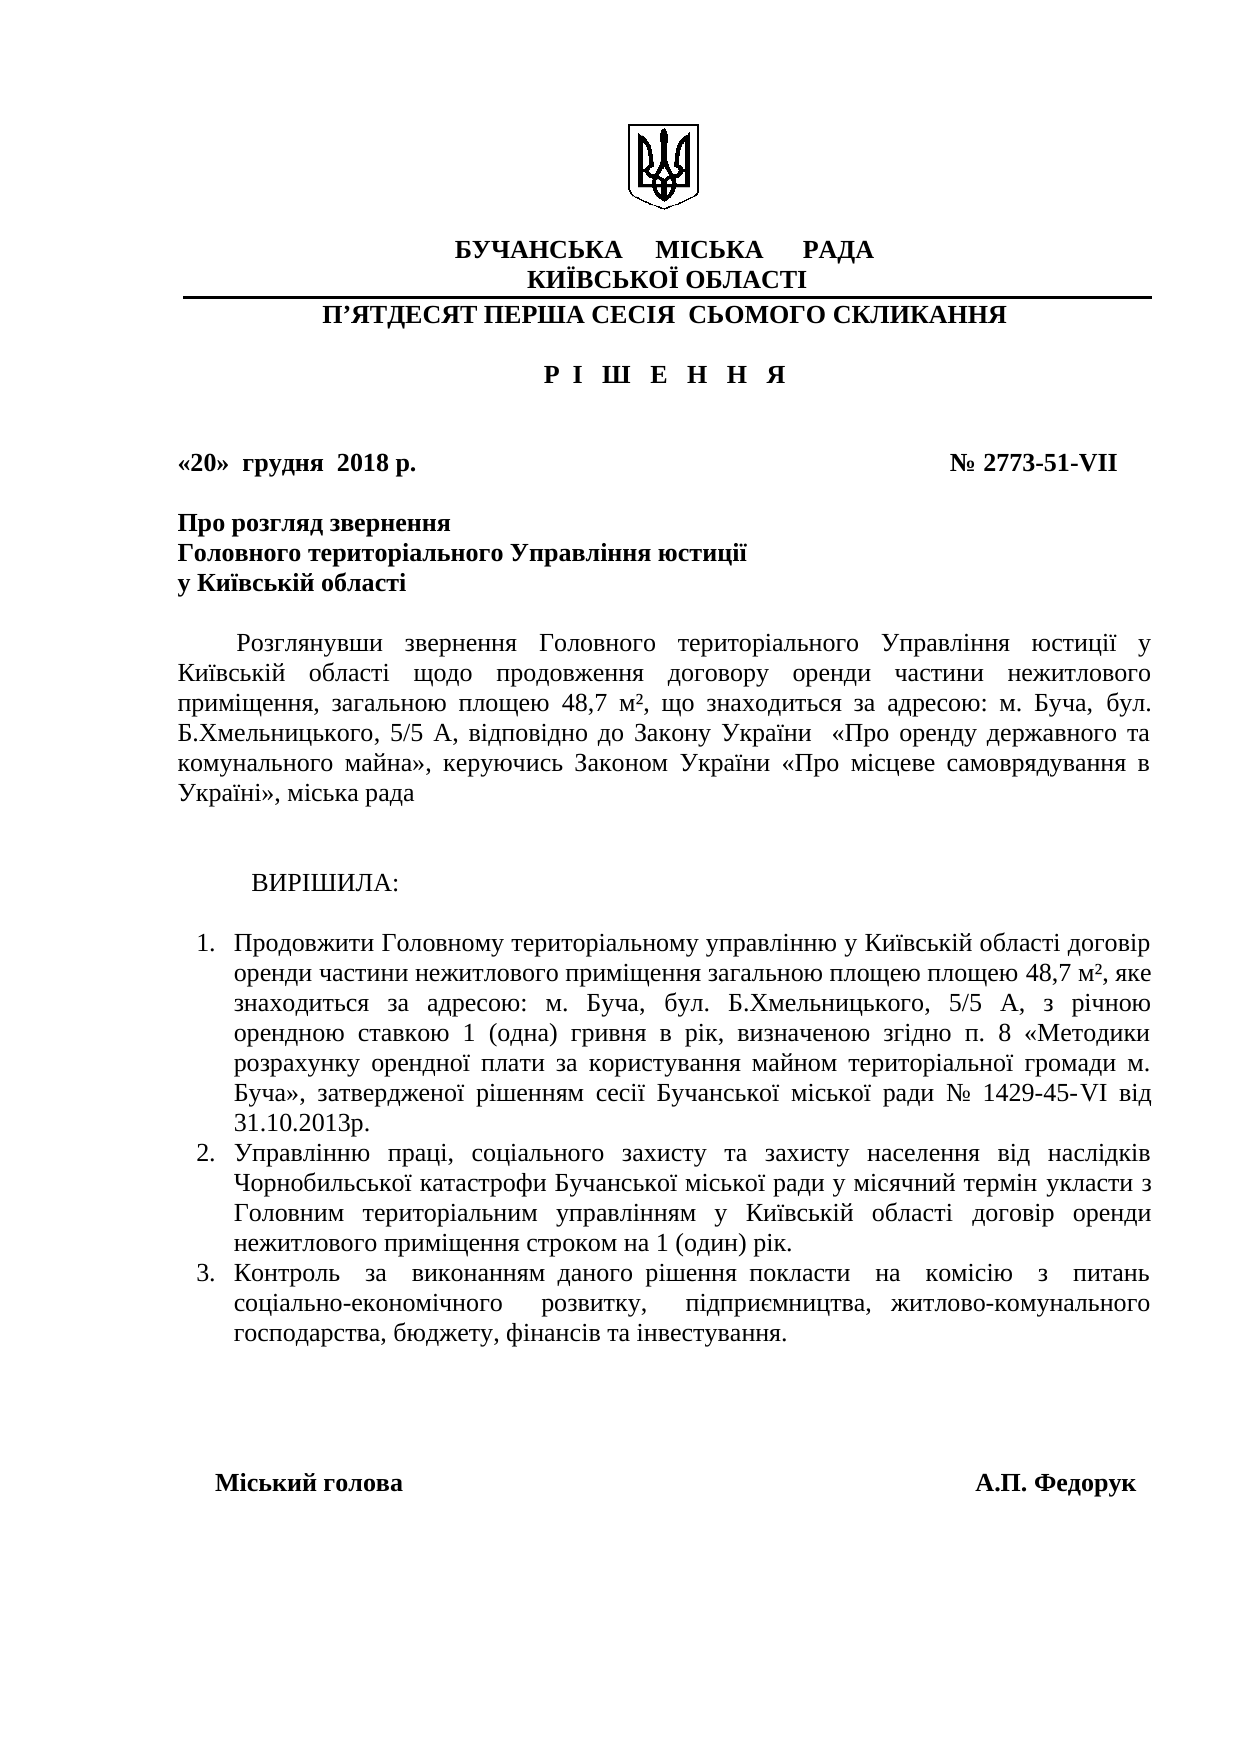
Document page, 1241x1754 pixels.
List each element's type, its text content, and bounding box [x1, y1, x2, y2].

text КИЇВСЬКОЇ ОБЛАСТІ [183, 264, 1152, 296]
text Р І Ш Е Н Н Я [177, 359, 1152, 389]
list Управлінню праці, соціального захисту та захисту населення від наслідків Чорнобильської катастрофи Бучанської міської ради у місячний термін укласти з Головним територіальним управлінням у Київській області договір оренди нежитлового приміщення строком на 1 (один) рік. [196, 1137, 1152, 1257]
list Продовжити Головному територіальному управлінню у Київській області договір оренди частини нежитлового приміщення загальною площею площею 48,7 м², яке знаходиться за адресою: м. Буча, бул. Б.Хмельницького, 5/5 А, з річною орендною ставкою 1 (одна) гривня в рік, визначеною згідно п. 8 «Методики розрахунку орендної плати за користування майном територіальної громади м. Буча», затвердженої рішенням сесії Бучанської міської ради № 1429-45-VI від 31.10.2013р. [196, 927, 1152, 1137]
text Міський голова А.П. Федорук [215, 1467, 1152, 1497]
text ВИРІШИЛА: [177, 867, 1152, 897]
text Про розгляд звернення [177, 507, 1152, 537]
text БУЧАНСЬКА МІСЬКА РАДА [177, 234, 1152, 264]
list Контроль за виконанням даного рішення покласти на комісію з питань соціально-економічного розвитку, підприємництва, житлово-комунального господарства, бюджету, фінансів та інвестування. [196, 1257, 1152, 1347]
text Головного територіального Управління юстиції [177, 537, 1152, 567]
text «20» грудня 2018 р. № 2773-51-VII [177, 447, 1152, 477]
text у Київській області [177, 567, 1152, 597]
text П’ЯТДЕСЯТ ПЕРША СЕСІЯ СЬОМОГО СКЛИКАННЯ [177, 299, 1152, 329]
text Розглянувши звернення Головного територіального Управління юстиції у Київській області щодо продовження договору оренди частини нежитлового приміщення, загальною площею 48,7 м², що знаходиться за адресою: м. Буча, бул. Б.Хмельницького, 5/5 А, відповідно до Закону України «Про оренду державного та комунального майна», керуючись Законом України «Про місцеве самоврядування в Україні», міська рада [177, 627, 1152, 807]
